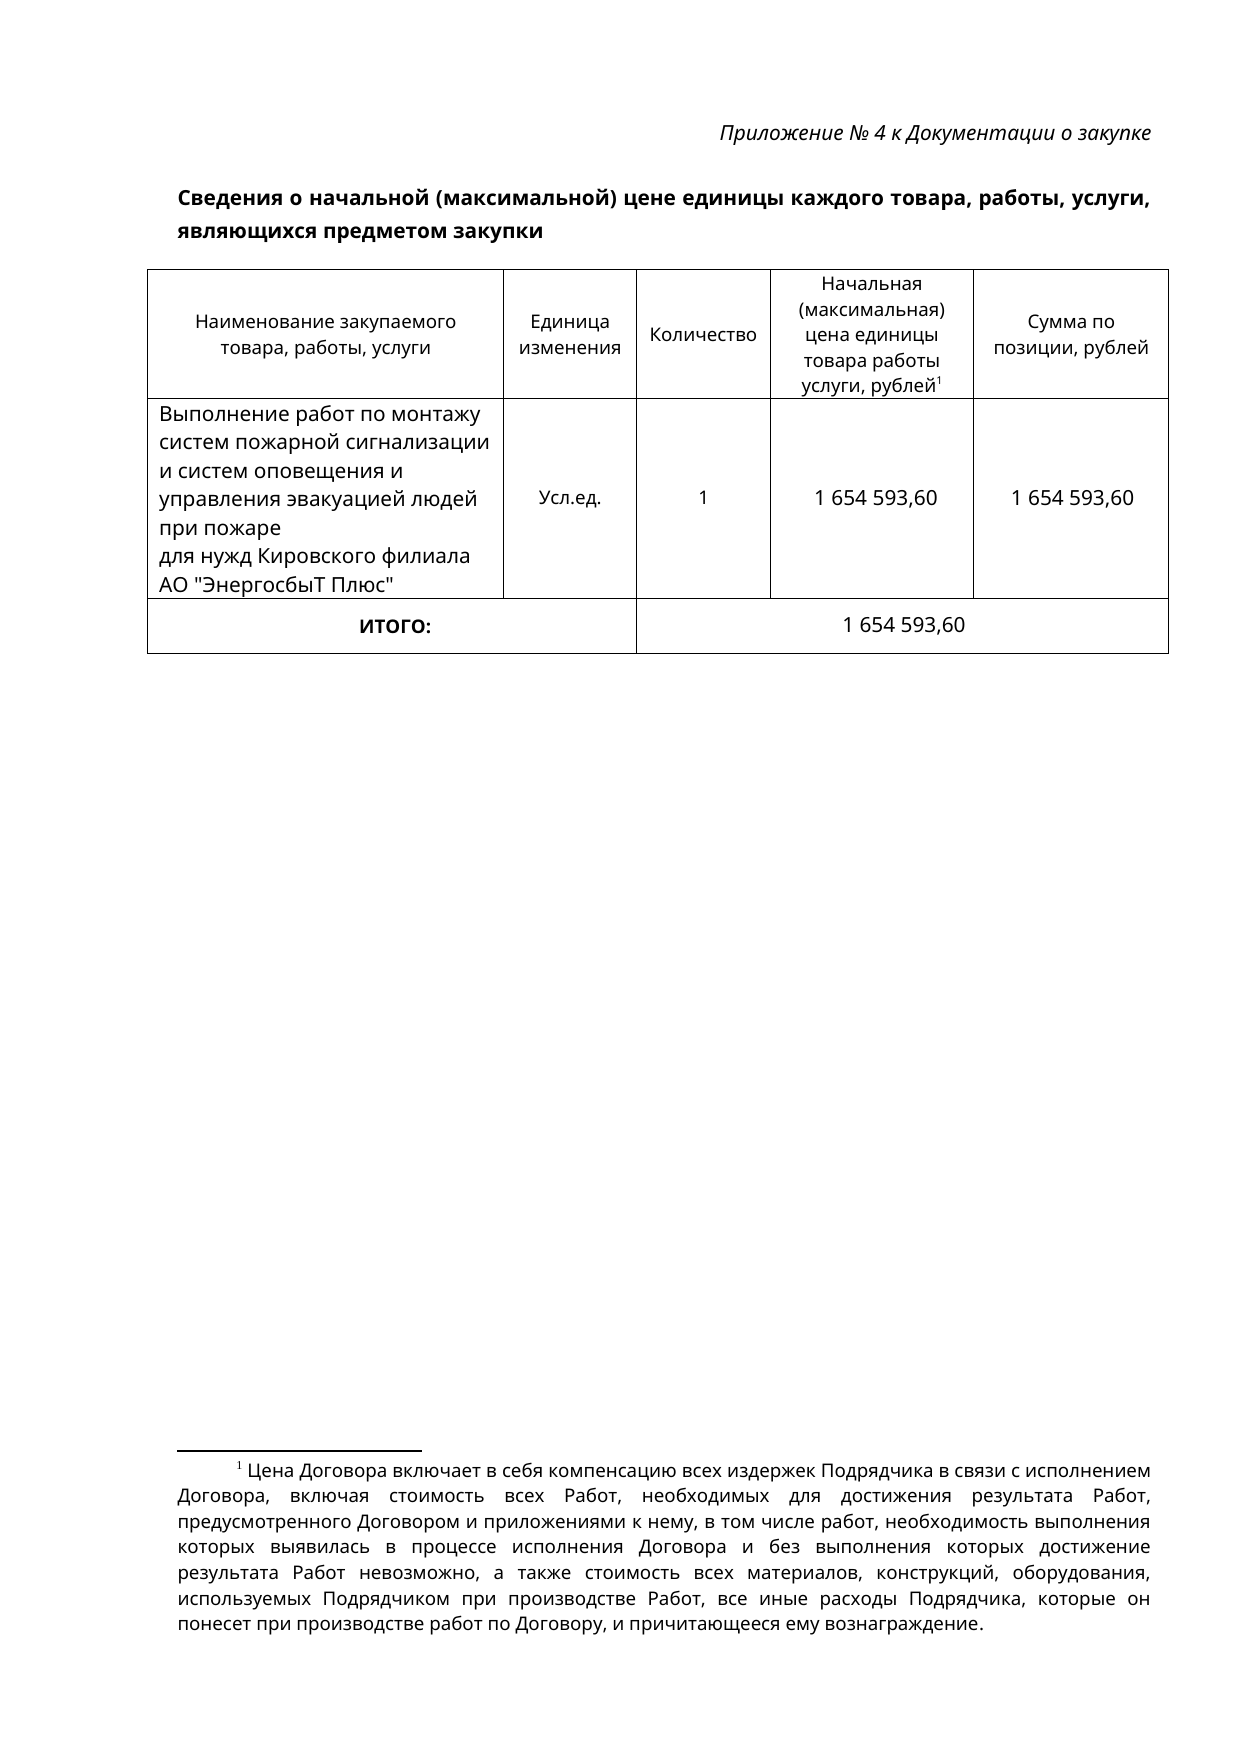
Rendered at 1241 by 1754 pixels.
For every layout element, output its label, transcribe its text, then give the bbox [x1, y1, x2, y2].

table_header Количество [637, 270, 770, 398]
table_cell 1 [637, 399, 770, 598]
table_cell Выполнение работ по монтажу систем пожарной сигнализации и систем оповещения и управления эвакуацией людей при пожаре для нужд Кировского филиала АО "ЭнергосбыТ Плюс" [148, 399, 503, 598]
table_header Единица изменения [504, 270, 636, 398]
text Сведения о начальной (максимальной) цене единицы каждого товара, работы, услуги, являющихся предметом закупки [177, 183, 1152, 244]
table_header Сумма по позиции, рублей [974, 270, 1168, 398]
list Приложение № 4 к Документации о закупке [252, 118, 1152, 147]
table_cell ИТОГО: [148, 599, 636, 653]
table_cell 1 654 593,60 [974, 399, 1168, 598]
table_cell 1 654 593,60 [637, 599, 1168, 653]
table_cell Усл.ед. [504, 399, 636, 598]
table_header Наименование закупаемого товара, работы, услуги [148, 270, 503, 398]
table_header Начальная (максимальная) цена единицы товара работы услуги, рублей [771, 270, 973, 398]
table_cell 1 654 593,60 [771, 399, 973, 598]
